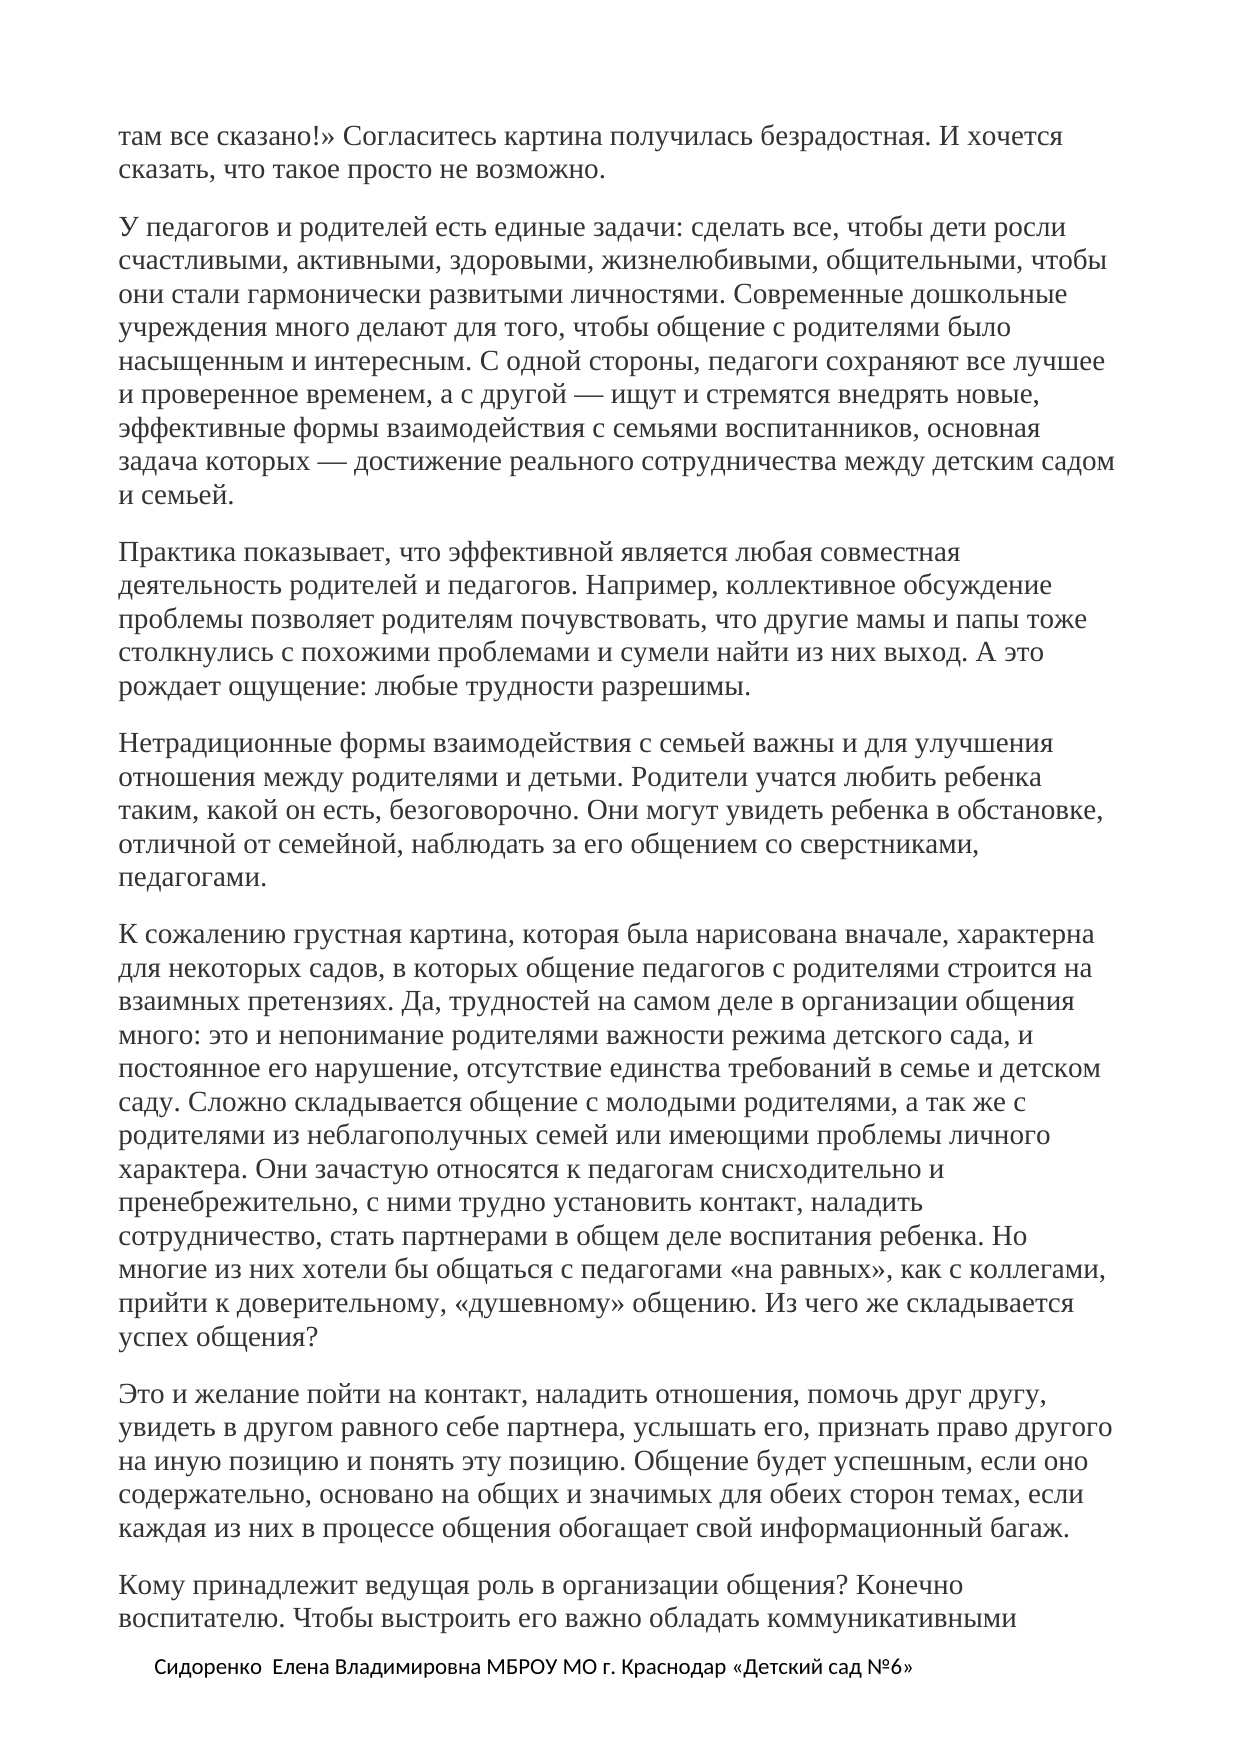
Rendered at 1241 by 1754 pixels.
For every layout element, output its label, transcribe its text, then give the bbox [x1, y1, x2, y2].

text К сожалению грустная картина, которая была нарисована вначале, характерна для некоторых садов, в которых общение педагогов с родителями строится на взаимных претензиях. Да, трудностей на самом деле в организации общения много: это и непонимание родителями важности режима детского сада, и постоянное его нарушение, отсутствие единства требований в семье и детском саду. Сложно складывается общение с молодыми родителями, а так же с родителями из неблагополучных семей или имеющими проблемы личного характера. Они зачастую относятся к педагогам снисходительно и пренебрежительно, с ними трудно установить контакт, наладить сотрудничество, стать партнерами в общем деле воспитания ребенка. Но многие из них хотели бы общаться с педагогами «на равных», как с коллегами, прийти к доверительному, «душевному» общению. Из чего же складывается успех общения? [118, 916, 1122, 1352]
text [118, 1567, 1122, 1634]
text Это и желание пойти на контакт, наладить отношения, помочь друг другу, увидеть в другом равного себе партнера, услышать его, признать право другого на иную позицию и понять эту позицию. Общение будет успешным, если оно содержательно, основано на общих и значимых для обеих сторон темах, если каждая из них в процессе общения обогащает свой информационный багаж. [118, 1376, 1122, 1543]
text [118, 118, 1122, 185]
text У педагогов и родителей есть единые задачи: сделать все, чтобы дети росли счастливыми, активными, здоровыми, жизнелюбивыми, общительными, чтобы они стали гармонически развитыми личностями. Современные дошкольные учреждения много делают для того, чтобы общение с родителями было насыщенным и интересным. С одной стороны, педагоги сохраняют все лучшее и проверенное временем, а с другой — ищут и стремятся внедрять новые, эффективные формы взаимодействия с семьями воспитанников, основная задача которых — достижение реального сотрудничества между детским садом и семьей. [118, 209, 1122, 511]
text Нетрадиционные формы взаимодействия с семьей важны и для улучшения отношения между родителями и детьми. Родители учатся любить ребенка таким, какой он есть, безоговорочно. Они могут увидеть ребенка в обстановке, отличной от семейной, наблюдать за его общением со сверстниками, педагогами. [118, 725, 1122, 893]
text Практика показывает, что эффективной является любая совместная деятельность родителей и педагогов. Например, коллективное обсуждение проблемы позволяет родителям почувствовать, что другие мамы и папы тоже столкнулись с похожими проблемами и сумели найти из них выход. А это рождает ощущение: любые трудности разрешимы. [118, 534, 1122, 702]
